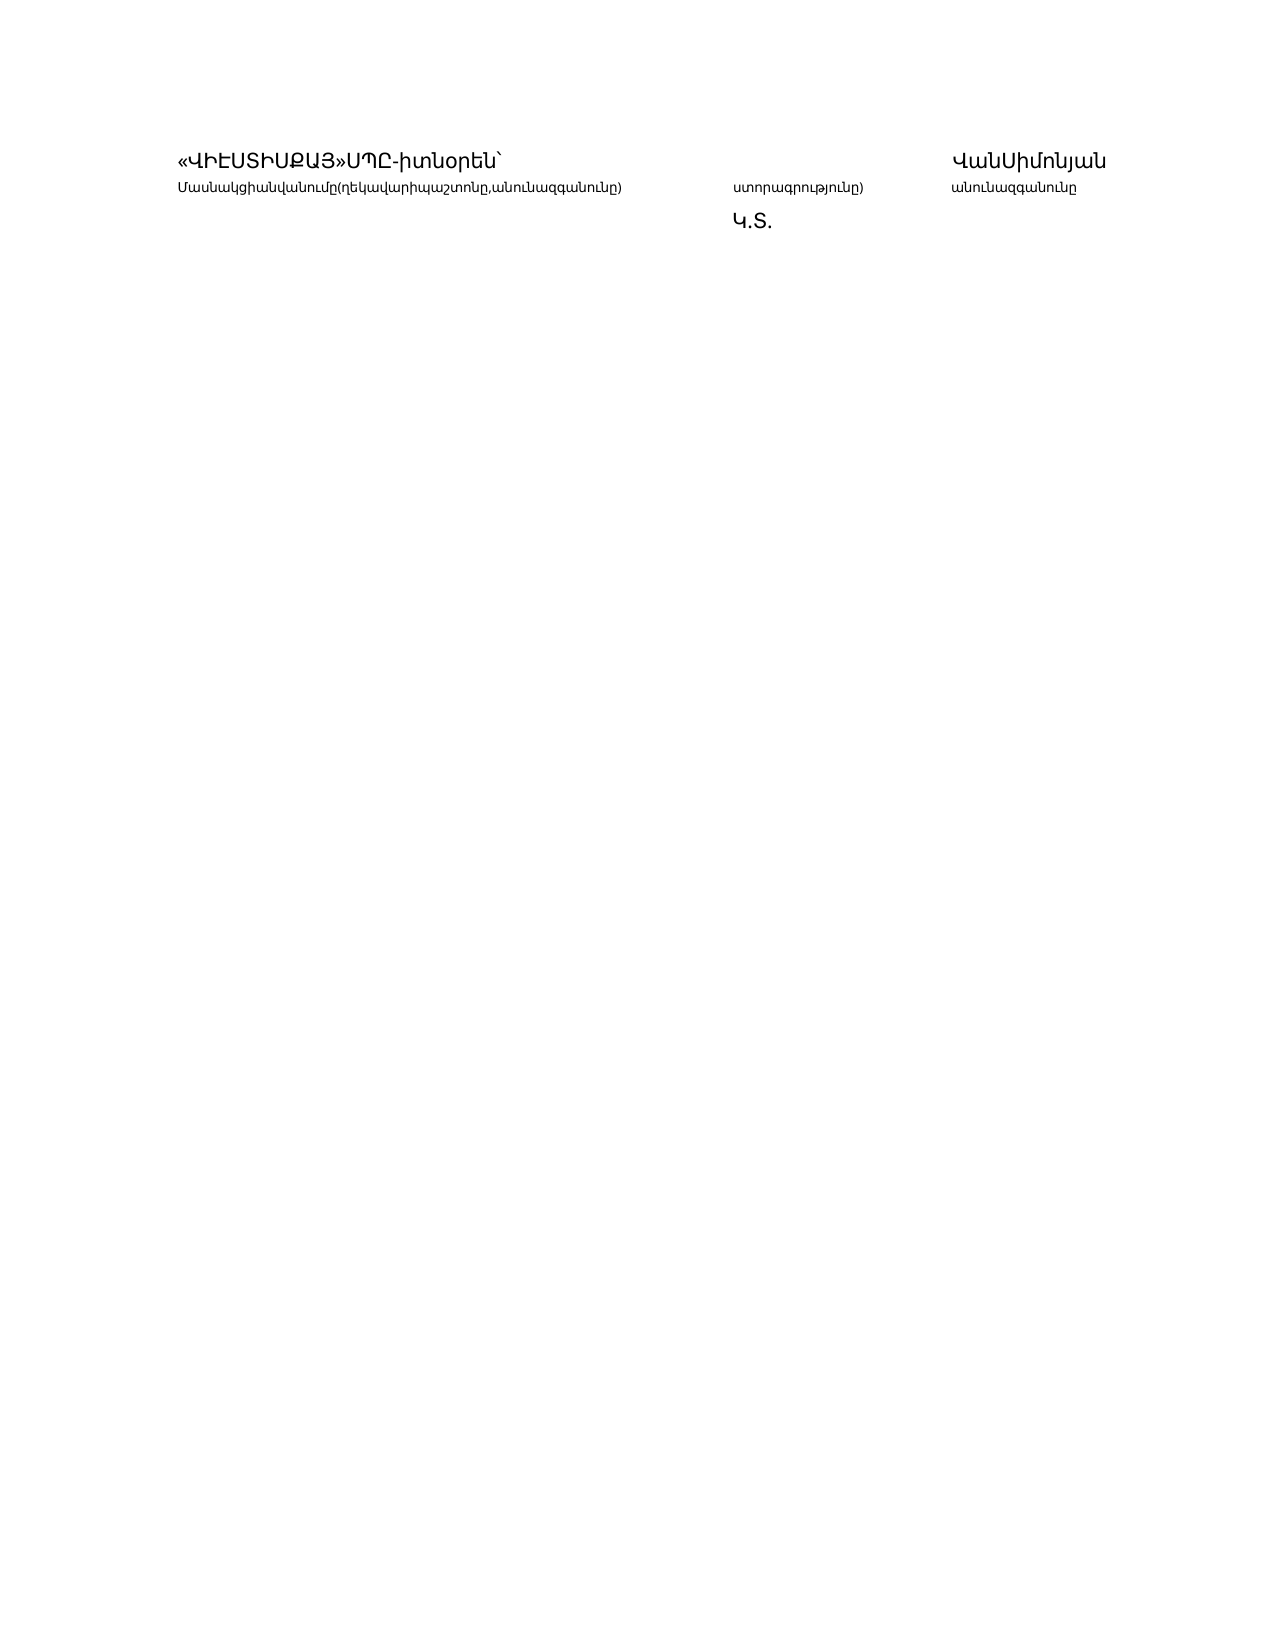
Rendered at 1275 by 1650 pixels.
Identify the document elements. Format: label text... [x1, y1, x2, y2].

text Մասնակցիանվանումը(ղեկավարիպաշտոնը,անունազգանունը) ստորագրությունը) անունազգանունը [177, 177, 944, 196]
text Կ.Տ. [318, 206, 1186, 234]
text «ՎԻԷՍՏԻՍՔԱՅ»ՍՊԸ-իտնօրեն՝ ՎանՍիմոնյան [177, 147, 949, 175]
